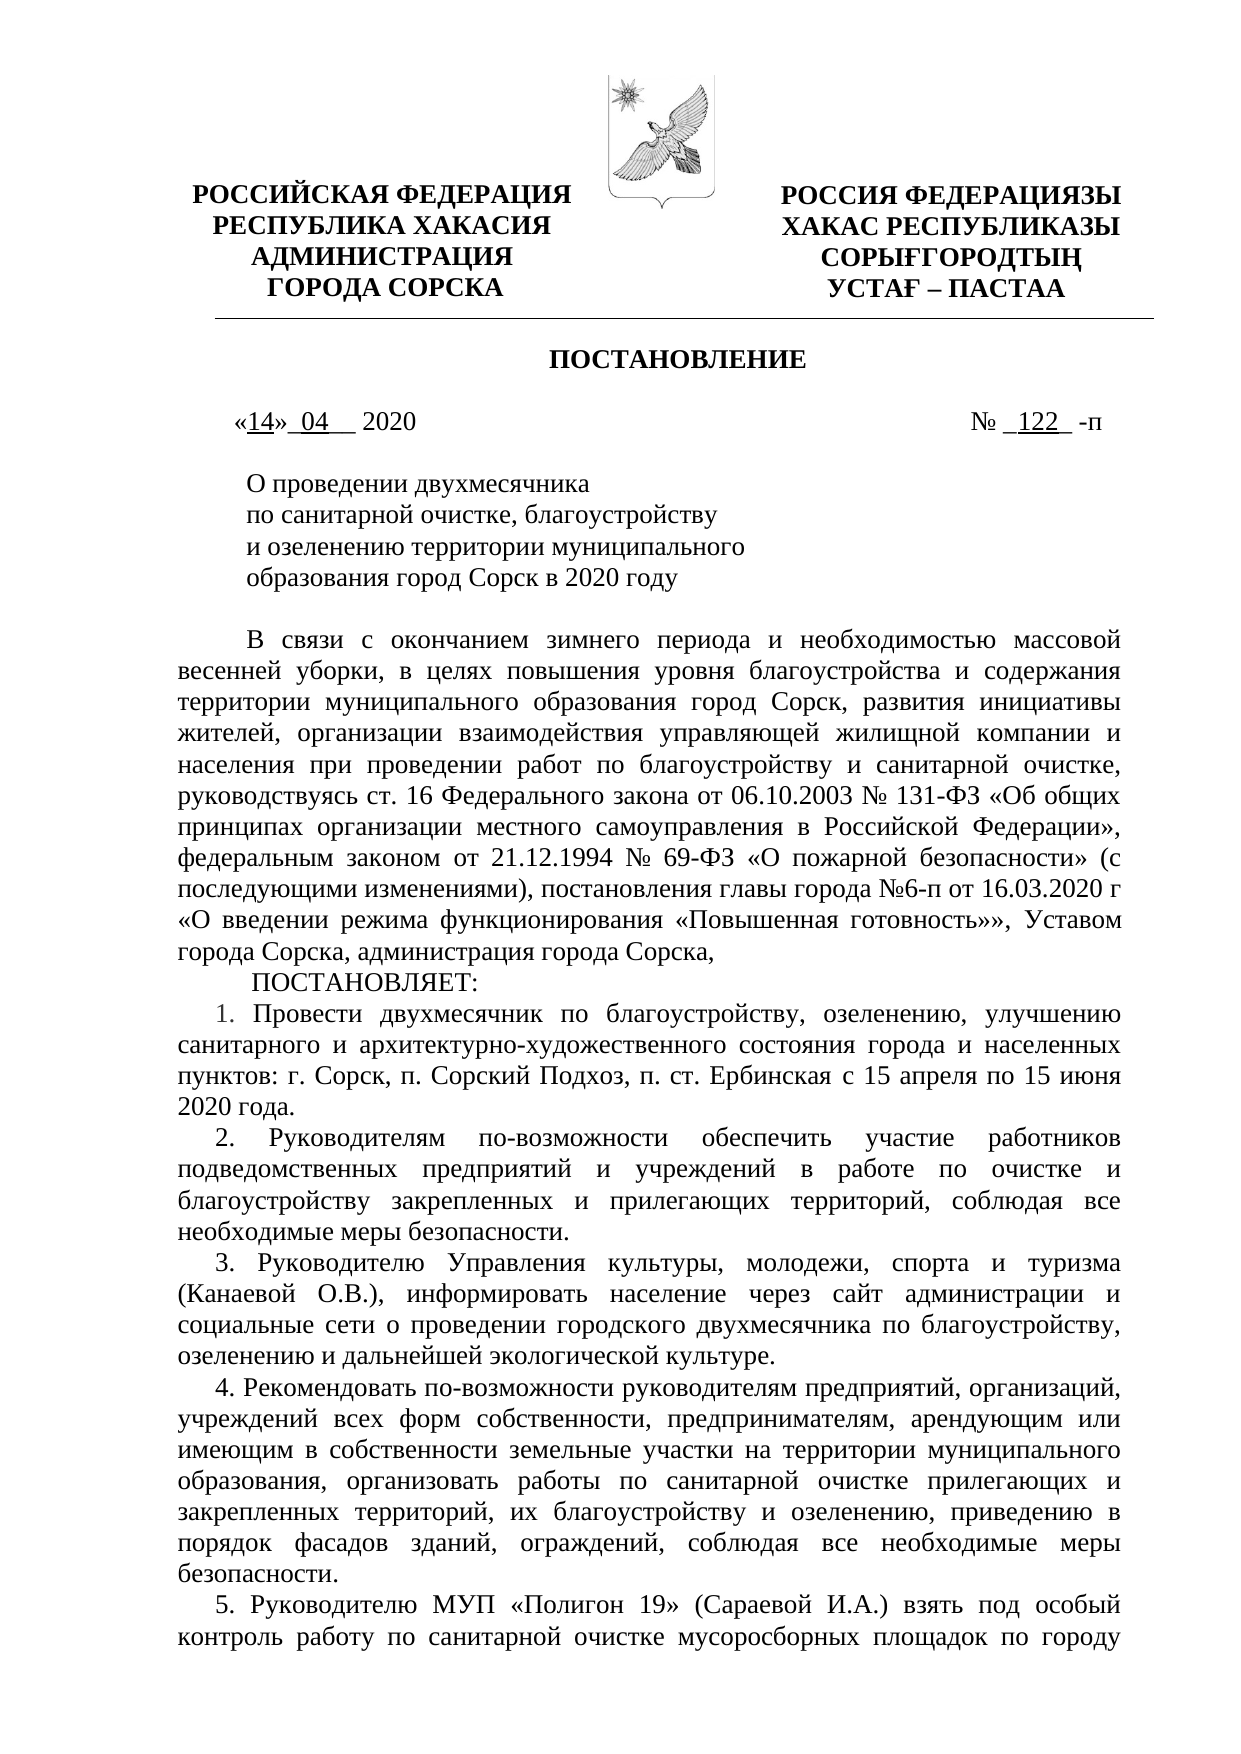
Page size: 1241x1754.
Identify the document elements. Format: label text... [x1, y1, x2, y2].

text образования город Сорск в 2020 году [177, 561, 1122, 592]
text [177, 1589, 1122, 1651]
text 2. Руководителям по-возможности обеспечить участие работников подведомственных предприятий и учреждений в работе по очистке и благоустройству закрепленных и прилегающих территорий, соблюдая все необходимые меры безопасности. [177, 1121, 1122, 1246]
text по санитарной очистке, благоустройству [177, 498, 1122, 530]
text ПОСТАНОВЛЯЕТ: [177, 966, 1122, 997]
text и озеленению территории муниципального [177, 530, 1122, 561]
text 1. Провести двухмесячник по благоустройству, озеленению, улучшению санитарного и архитектурно-художественного состояния города и населенных пунктов: г. Сорск, п. Сорский Подхоз, п. ст. Ербинская с 15 апреля по 15 июня 2020 года. [177, 997, 1122, 1121]
text 4. Рекомендовать по-возможности руководителям предприятий, организаций, учреждений всех форм собственности, предпринимателям, арендующим или имеющим в собственности земельные участки на территории муниципального образования, организовать работы по санитарной очистке прилегающих и закрепленных территорий, их благоустройству и озеленению, приведению в порядок фасадов зданий, ограждений, соблюдая все необходимые меры безопасности. [177, 1371, 1122, 1589]
picture [608, 75, 715, 209]
text В связи с окончанием зимнего периода и необходимостью массовой весенней уборки, в целях повышения уровня благоустройства и содержания территории муниципального образования город Сорск, развития инициативы жителей, организации взаимодействия управляющей жилищной компании и населения при проведении работ по благоустройству и санитарной очистке, руководствуясь ст. 16 Федерального закона от 06.10.2003 № 131-ФЗ «Об общих принципах организации местного самоуправления в Российской Федерации», федеральным законом от 21.12.1994 № 69-ФЗ «О пожарной безопасности» (с последующими изменениями), постановления главы города №6-п от 16.03.2020 г «О введении режима функционирования «Повышенная готовность»», Уставом города Сорска, администрация города Сорска, [177, 623, 1122, 966]
text «14»_04__ 2020 № _122_ -п [233, 405, 1122, 436]
text О проведении двухмесячника [177, 467, 1122, 498]
text 3. Руководителю Управления культуры, молодежи, спорта и туризма (Канаевой О.В.), информировать население через сайт администрации и социальные сети о проведении городского двухмесячника по благоустройству, озеленению и дальнейшей экологической культуре. [177, 1246, 1122, 1371]
text ПОСТАНОВЛЕНИЕ [233, 343, 1122, 374]
